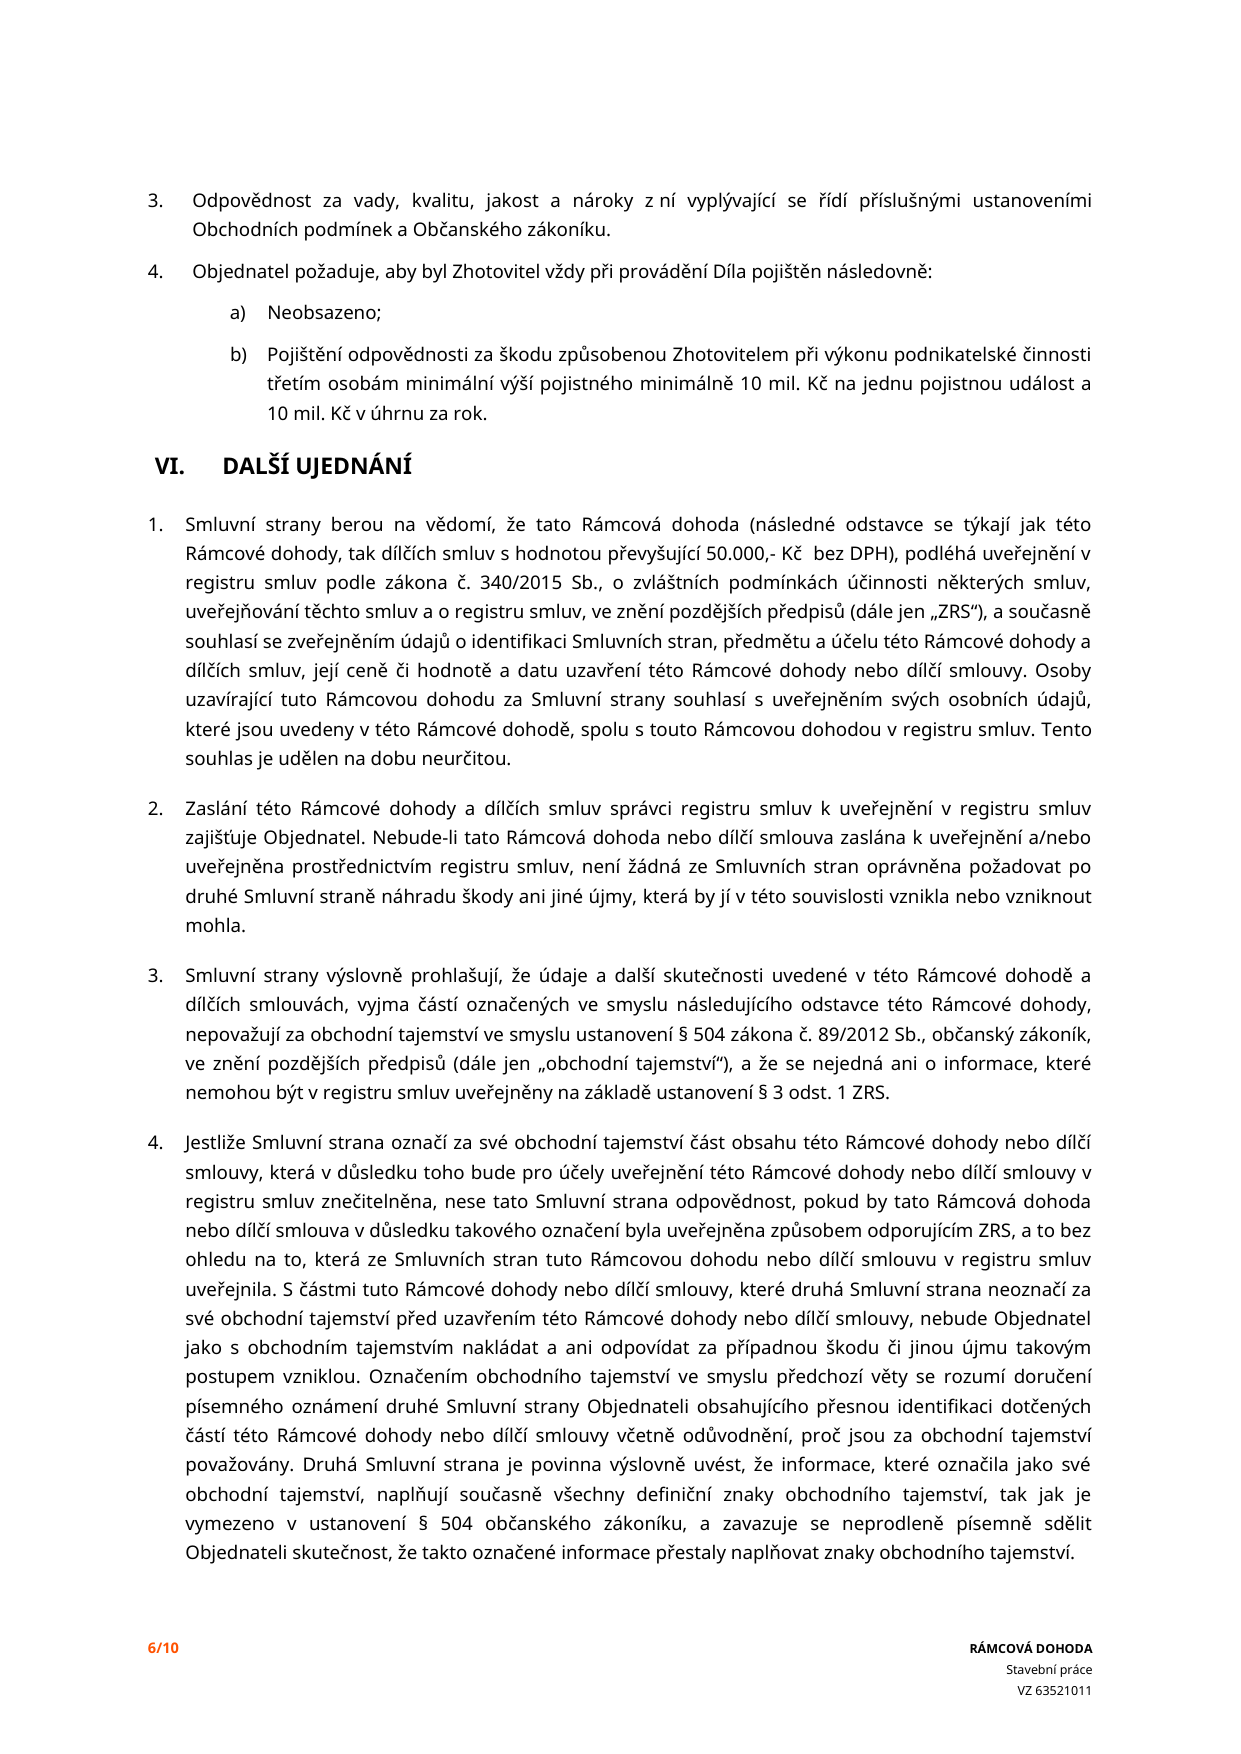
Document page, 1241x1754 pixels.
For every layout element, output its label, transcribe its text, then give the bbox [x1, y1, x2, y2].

list Pojištění odpovědnosti za škodu způsobenou Zhotovitelem při výkonu podnikatelské činnosti třetím osobám minimální výší pojistného minimálně 10 mil. Kč na jednu pojistnou událost a 10 mil. Kč v úhrnu za rok. [230, 341, 1093, 426]
list Objednatel požaduje, aby byl Zhotovitel vždy při provádění Díla pojištěn následovně: [148, 258, 1093, 283]
list Zaslání této Rámcové dohody a dílčích smluv správci registru smluv k uveřejnění v registru smluv zajišťuje Objednatel. Nebude-li tato Rámcová dohoda nebo dílčí smlouva zaslána k uveřejnění a/nebo uveřejněna prostřednictvím registru smluv, není žádná ze Smluvních stran oprávněna požadovat po druhé Smluvní straně náhradu škody ani jiné újmy, která by jí v této souvislosti vznikla nebo vzniknout mohla. [148, 795, 1093, 938]
list Smluvní strany berou na vědomí, že tato Rámcová dohoda (následné odstavce se týkají jak této Rámcové dohody, tak dílčích smluv s hodnotou převyšující 50.000,- Kč bez DPH), podléhá uveřejnění v registru smluv podle zákona č. 340/2015 Sb., o zvláštních podmínkách účinnosti některých smluv, uveřejňování těchto smluv a o registru smluv, ve znění pozdějších předpisů (dále jen „ZRS“), a současně souhlasí se zveřejněním údajů o identifikaci Smluvních stran, předmětu a účelu této Rámcové dohody a dílčích smluv, její ceně či hodnotě a datu uzavření této Rámcové dohody nebo dílčí smlouvy. Osoby uzavírající tuto Rámcovou dohodu za Smluvní strany souhlasí s uveřejněním svých osobních údajů, které jsou uvedeny v této Rámcové dohodě, spolu s touto Rámcovou dohodou v registru smluv. Tento souhlas je udělen na dobu neurčitou. [148, 511, 1093, 771]
list Neobsazeno; [229, 300, 1093, 325]
list DALŠÍ UJEDNÁNÍ [185, 450, 1093, 481]
list Smluvní strany výslovně prohlašují, že údaje a další skutečnosti uvedené v této Rámcové dohodě a dílčích smlouvách, vyjma částí označených ve smyslu následujícího odstavce této Rámcové dohody, nepovažují za obchodní tajemství ve smyslu ustanovení § 504 zákona č. 89/2012 Sb., občanský zákoník, ve znění pozdějších předpisů (dále jen „obchodní tajemství“), a že se nejedná ani o informace, které nemohou být v registru smluv uveřejněny na základě ustanovení § 3 odst. 1 ZRS. [148, 962, 1093, 1105]
list Odpovědnost za vady, kvalitu, jakost a nároky z ní vyplývající se řídí příslušnými ustanoveními Obchodních podmínek a Občanského zákoníku. [148, 187, 1093, 242]
list Jestliže Smluvní strana označí za své obchodní tajemství část obsahu této Rámcové dohody nebo dílčí smlouvy, která v důsledku toho bude pro účely uveřejnění této Rámcové dohody nebo dílčí smlouvy v registru smluv znečitelněna, nese tato Smluvní strana odpovědnost, pokud by tato Rámcová dohoda nebo dílčí smlouva v důsledku takového označení byla uveřejněna způsobem odporujícím ZRS, a to bez ohledu na to, která ze Smluvních stran tuto Rámcovou dohodu nebo dílčí smlouvu v registru smluv uveřejnila. S částmi tuto Rámcové dohody nebo dílčí smlouvy, které druhá Smluvní strana neoznačí za své obchodní tajemství před uzavřením této Rámcové dohody nebo dílčí smlouvy, nebude Objednatel jako s obchodním tajemstvím nakládat a ani odpovídat za případnou škodu či jinou újmu takovým postupem vzniklou. Označením obchodního tajemství ve smyslu předchozí věty se rozumí doručení písemného oznámení druhé Smluvní strany Objednateli obsahujícího přesnou identifikaci dotčených částí této Rámcové dohody nebo dílčí smlouvy včetně odůvodnění, proč jsou za obchodní tajemství považovány. Druhá Smluvní strana je povinna výslovně uvést, že informace, které označila jako své obchodní tajemství, naplňují současně všechny definiční znaky obchodního tajemství, tak jak je vymezeno v ustanovení § 504 občanského zákoníku, a zavazuje se neprodleně písemně sdělit Objednateli skutečnost, že takto označené informace přestaly naplňovat znaky obchodního tajemství. [148, 1130, 1093, 1565]
